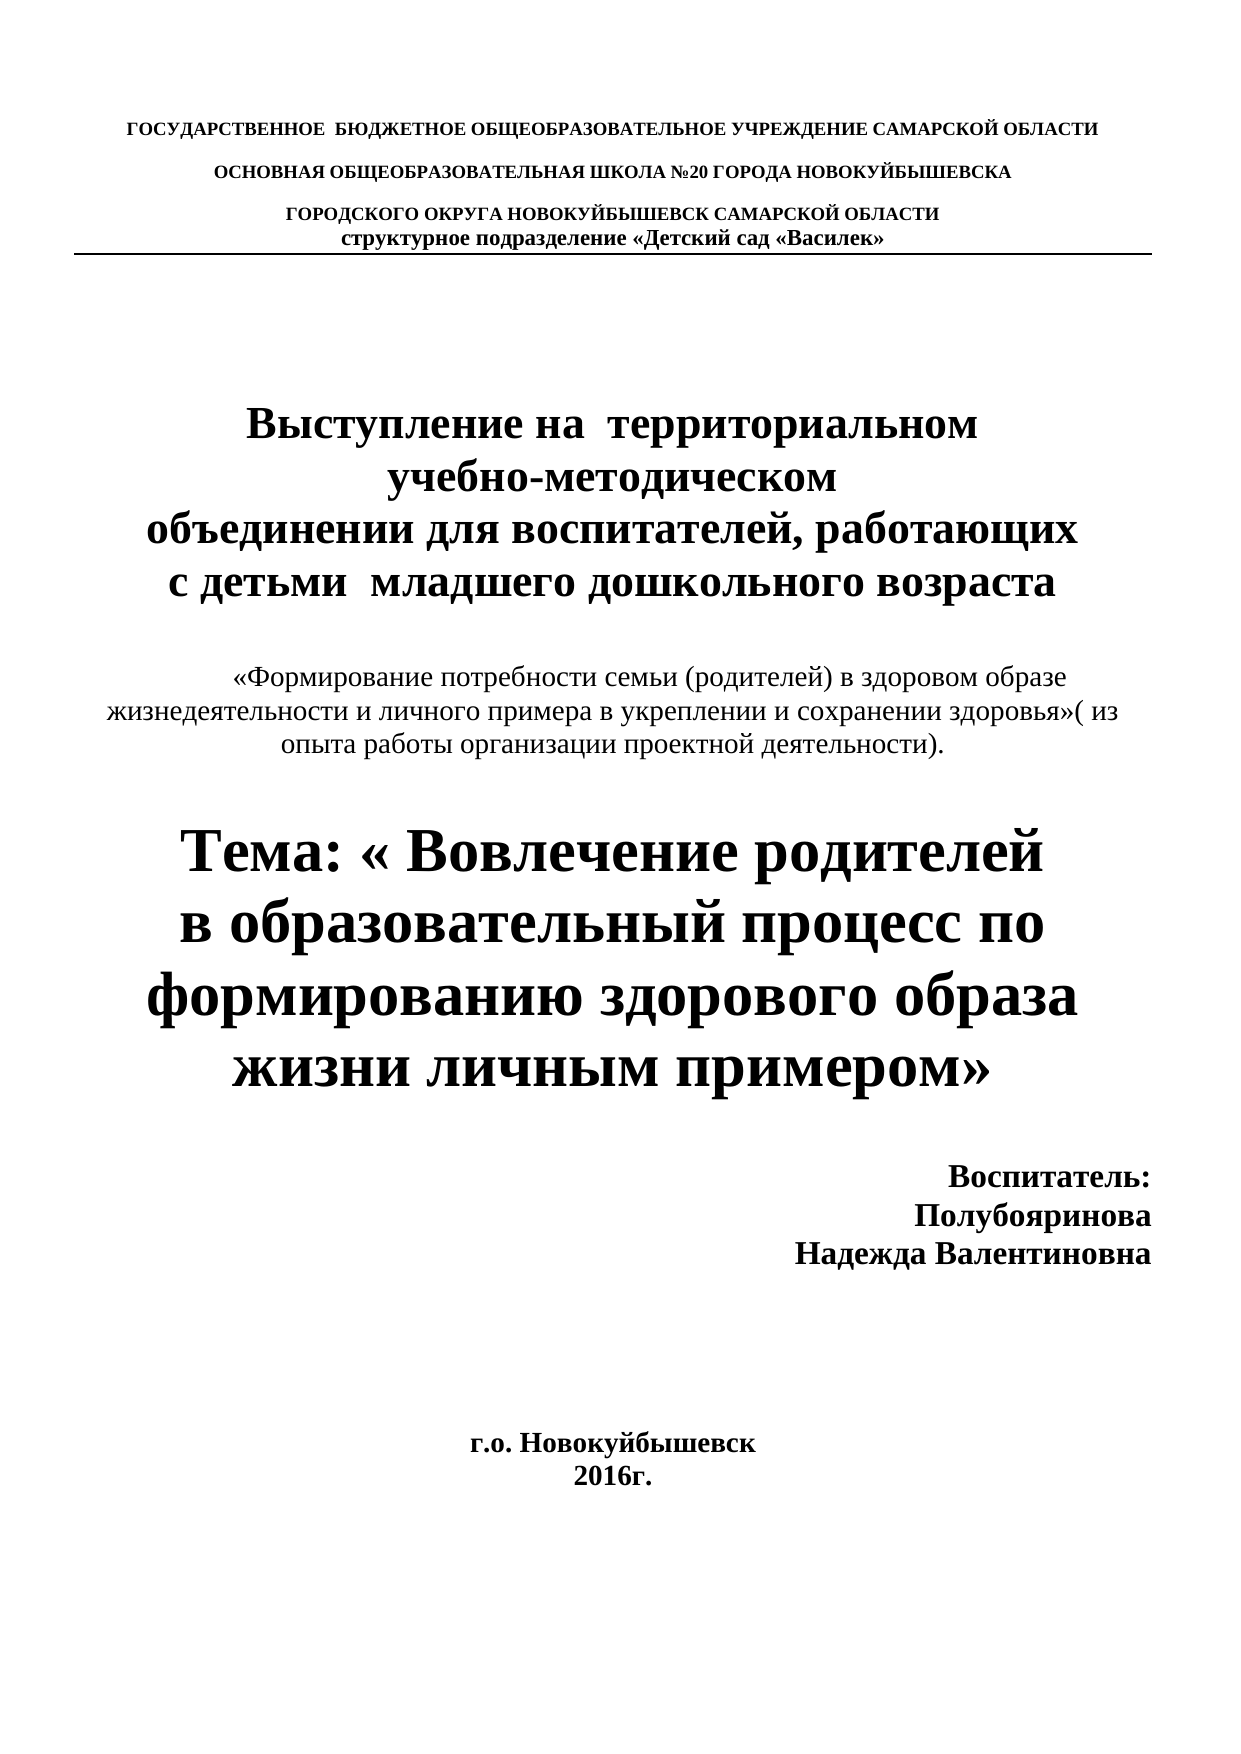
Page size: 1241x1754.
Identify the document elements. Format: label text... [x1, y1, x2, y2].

text ГОСУДАРСТВЕННОЕ БЮДЖЕТНОЕ ОБЩЕОБРАЗОВАТЕЛЬНОЕ УЧРЕЖДЕНИЕ САМАРСКОЙ ОБЛАСТИ [74, 118, 1152, 140]
text Полубояринова Надежда Валентиновна [74, 1195, 1152, 1271]
text Выступление на территориальном [74, 396, 1152, 448]
text учебно-методическом [74, 448, 1152, 501]
text Тема: « Вовлечение родителей в образовательный процесс по формированию здорового образа жизни личным примером» [74, 812, 1152, 1100]
text объединении для воспитателей, работающих с детьми младшего дошкольного возраста [74, 501, 1152, 606]
text г.о. Новокуйбышевск [74, 1425, 1152, 1458]
text ГОРОДСКОГО ОКРУГА НОВОКУЙБЫШЕВСК САМАРСКОЙ ОБЛАСТИ структурное подразделение «Детский сад «Василек» [74, 203, 1152, 253]
text Воспитатель: [74, 1128, 1152, 1195]
text 2016г. [74, 1458, 1152, 1492]
text «Формирование потребности семьи (родителей) в здоровом образе жизнедеятельности и личного примера в укреплении и сохранении здоровья»( из опыта работы организации проектной деятельности). [74, 659, 1152, 760]
text ОСНОВНАЯ ОБЩЕОБРАЗОВАТЕЛЬНАЯ ШКОЛА №20 ГОРОДА НОВОКУЙБЫШЕВСКА [74, 161, 1152, 182]
